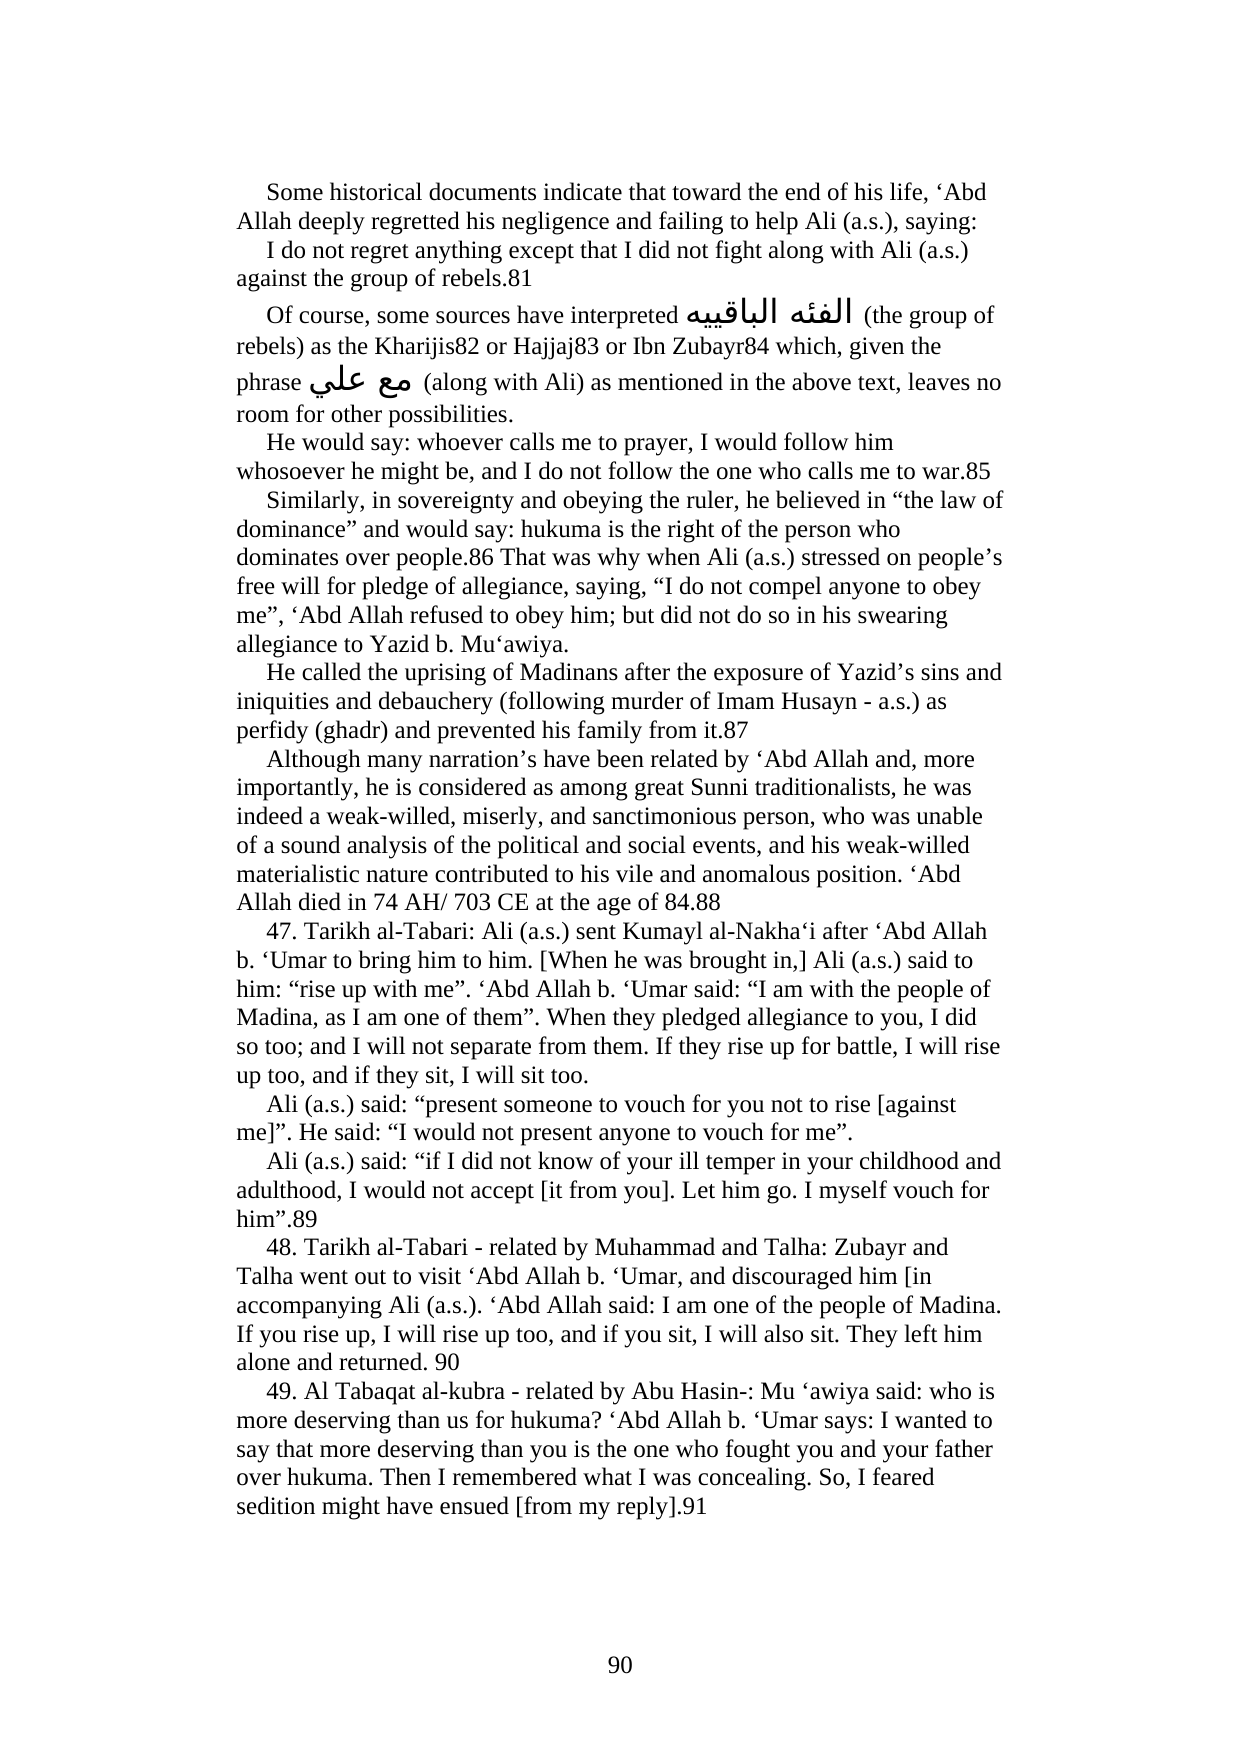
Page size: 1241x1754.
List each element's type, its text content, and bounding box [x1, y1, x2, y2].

text Ali (a.s.) said: “if I did not know of your ill temper in your childhood and adulthood, I would not accept [it from you]. Let him go. I myself vouch for him”.89 [236, 1146, 1004, 1232]
text 47. Tarikh al-Tabari: Ali (a.s.) sent Kumayl al-Nakha‘i after ‘Abd Allah b. ‘Umar to bring him to him. [When he was brought in,] Ali (a.s.) said to him: “rise up with me”. ‘Abd Allah b. ‘Umar said: “I am with the people of Madina, as I am one of them”. When they pledged allegiance to you, I did so too; and I will not separate from them. If they rise up for battle, I will rise up too, and if they sit, I will sit too. [236, 916, 1004, 1089]
text Although many narration’s have been related by ‘Abd Allah and, more importantly, he is considered as among great Sunni traditionalists, he was indeed a weak-willed, miserly, and sanctimonious person, who was unable of a sound analysis of the political and social events, and his weak-willed materialistic nature contributed to his vile and anomalous position. ‘Abd Allah died in 74 AH/ 703 CE at the age of 84.88 [236, 744, 1004, 916]
text Of course, some sources have interpreted الفئه الباقييه (the group of rebels) as the Kharijis82 or Hajjaj83 or Ibn Zubayr84 which, given the phrase مع علي (along with Ali) as mentioned in the above text, leaves no room for other possibilities. [236, 292, 1004, 427]
text Similarly, in sovereignty and obeying the ruler, he believed in “the law of dominance” and would say: hukuma is the right of the person who dominates over people.86 That was why when Ali (a.s.) stressed on people’s free will for pledge of allegiance, saying, “I do not compel anyone to obey me”, ‘Abd Allah refused to obey him; but did not do so in his swearing allegiance to Yazid b. Mu‘awiya. [236, 485, 1004, 657]
text Ali (a.s.) said: “present someone to vouch for you not to rise [against me]”. He said: “I would not present anyone to vouch for me”. [236, 1089, 1004, 1146]
text He called the uprising of Madinans after the exposure of Yazid’s sins and iniquities and debauchery (following murder of Imam Husayn - a.s.) as perfidy (ghadr) and prevented his family from it.87 [236, 657, 1004, 744]
text 49. Al Tabaqat al-kubra - related by Abu Hasin-: Mu ‘awiya said: who is more deserving than us for hukuma? ‘Abd Allah b. ‘Umar says: I wanted to say that more deserving than you is the one who fought you and your father over hukuma. Then I remembered what I was concealing. So, I feared sedition might have ensued [from my reply].91 [236, 1376, 1004, 1520]
text Some historical documents indicate that toward the end of his life, ‘Abd Allah deeply regretted his negligence and failing to help Ali (a.s.), saying: [236, 177, 1004, 235]
text He would say: whoever calls me to prayer, I would follow him whosoever he might be, and I do not follow the one who calls me to war.85 [236, 427, 1004, 485]
text 48. Tarikh al-Tabari - related by Muhammad and Talha: Zubayr and Talha went out to visit ‘Abd Allah b. ‘Umar, and discouraged him [in accompanying Ali (a.s.). ‘Abd Allah said: I am one of the people of Madina. If you rise up, I will rise up too, and if you sit, I will also sit. They left him alone and returned. 90 [236, 1232, 1004, 1376]
text I do not regret anything except that I did not fight along with Ali (a.s.) against the group of rebels.81 [236, 235, 1004, 292]
